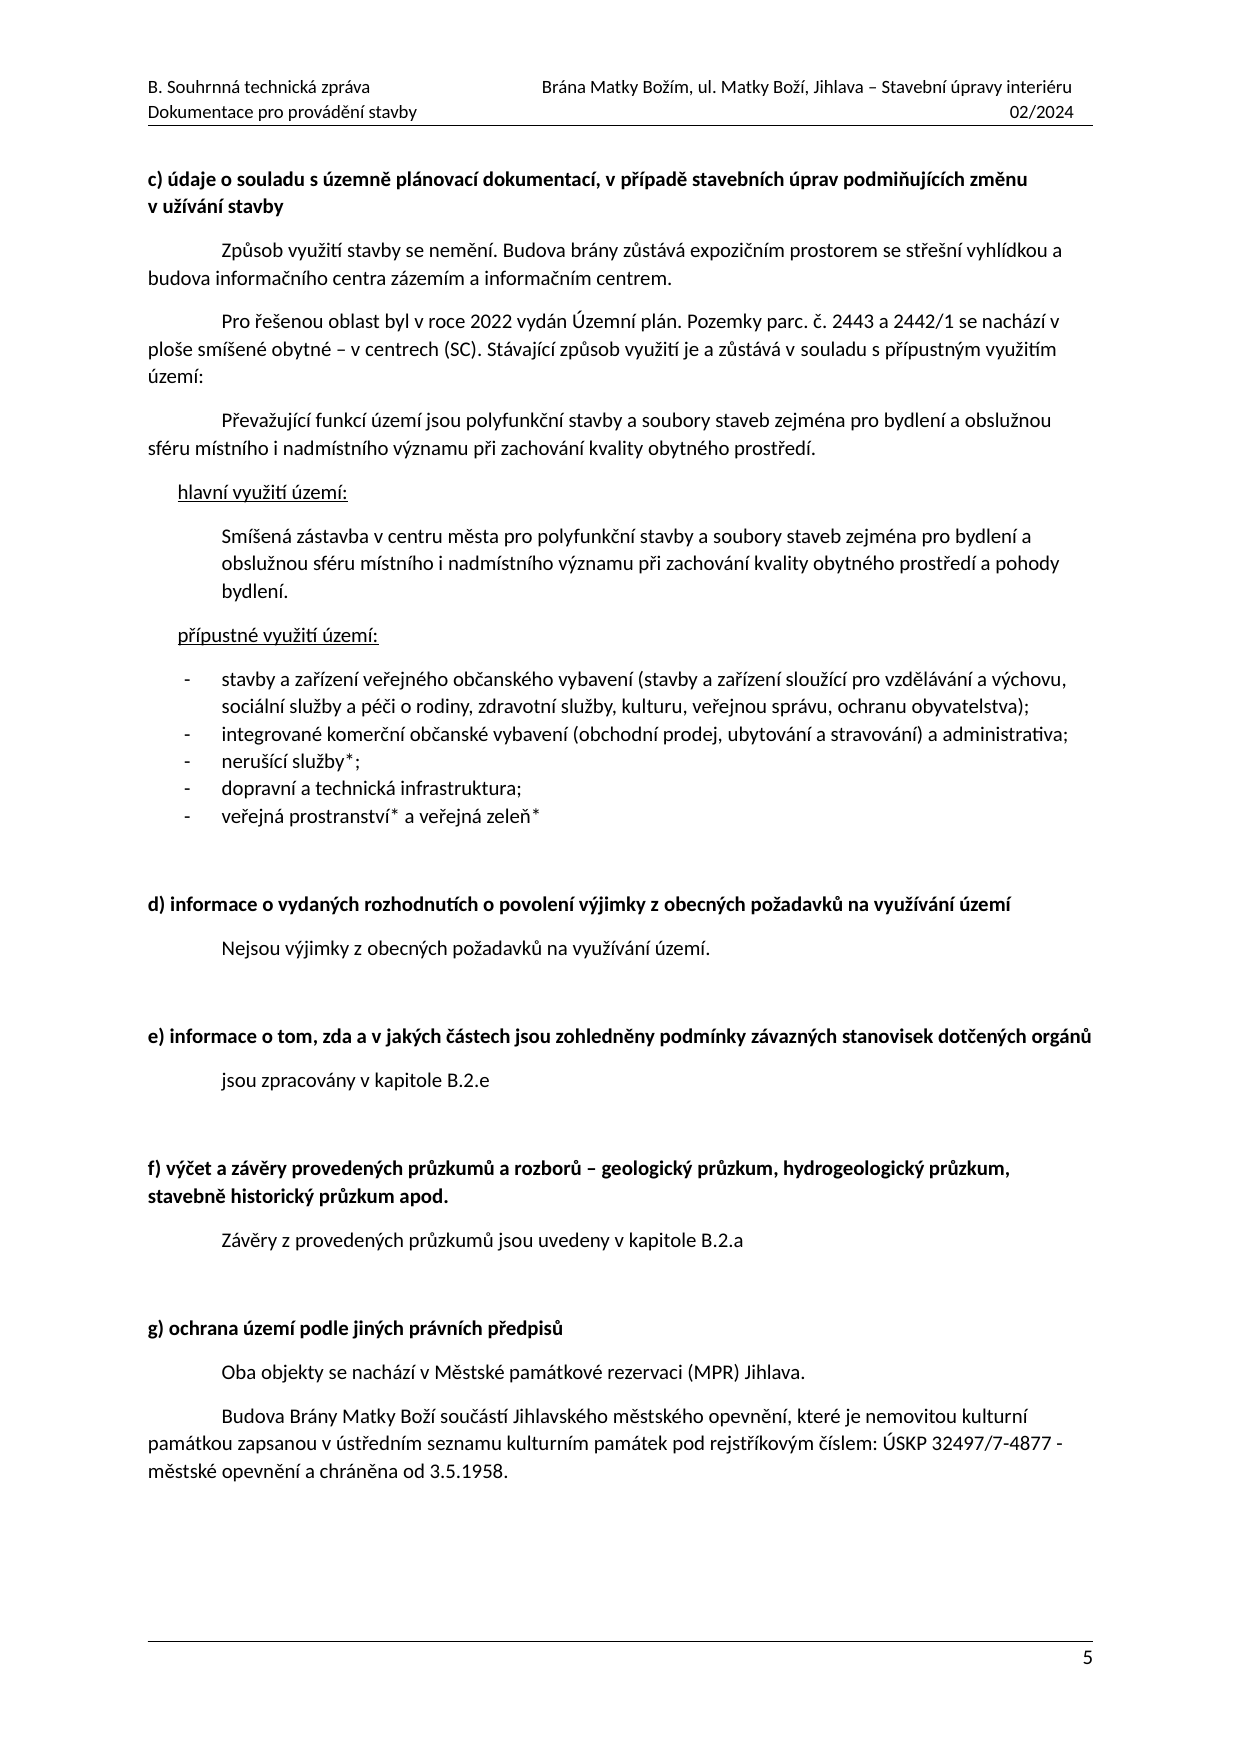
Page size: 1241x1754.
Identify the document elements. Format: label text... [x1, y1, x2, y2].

text Nejsou výjimky z obecných požadavků na využívání území. [148, 935, 1093, 961]
text jsou zpracovány v kapitole B.2.e [148, 1067, 1093, 1093]
list stavby a zařízení veřejného občanského vybavení (stavby a zařízení sloužící pro vzdělávání a výchovu, sociální služby a péči o rodiny, zdravotní služby, kulturu, veřejnou správu, ochranu obyvatelstva); [184, 666, 1093, 719]
subtitle f) výčet a závěry provedených průzkumů a rozborů – geologický průzkum, hydrogeologický průzkum, stavebně historický průzkum apod. [148, 1156, 1093, 1208]
subtitle d) informace o vydaných rozhodnutích o povolení výjimky z obecných požadavků na využívání území [148, 891, 1093, 917]
text Způsob využití stavby se nemění. Budova brány zůstává expozičním prostorem se střešní vyhlídkou a budova informačního centra zázemím a informačním centrem. [148, 237, 1093, 290]
list integrované komerční občanské vybavení (obchodní prodej, ubytování a stravování) a administrativa; [184, 721, 1093, 746]
text hlavní využití území: [148, 479, 1093, 504]
subtitle c) údaje o souladu s územně plánovací dokumentací, v případě stavebních úprav podmiňujících změnu v užívání stavby [148, 166, 1093, 219]
text Smíšená zástavba v centru města pro polyfunkční stavby a soubory staveb zejména pro bydlení a obslužnou sféru místního i nadmístního významu při zachování kvality obytného prostředí a pohody bydlení. [221, 523, 1093, 603]
text Budova Brány Matky Boží součástí Jihlavského městského opevnění, které je nemovitou kulturní památkou zapsanou v ústředním seznamu kulturním památek pod rejstříkovým číslem: ÚSKP 32497/7-4877 - městské opevnění a chráněna od 3.5.1958. [148, 1403, 1093, 1483]
list veřejná prostranství* a veřejná zeleň* [184, 803, 1093, 828]
list nerušící služby*; [184, 748, 1093, 774]
subtitle e) informace o tom, zda a v jakých částech jsou zohledněny podmínky závazných stanovisek dotčených orgánů [148, 1023, 1093, 1049]
text Převažující funkcí území jsou polyfunkční stavby a soubory staveb zejména pro bydlení a obslužnou sféru místního i nadmístního významu při zachování kvality obytného prostředí. [148, 408, 1093, 460]
text Pro řešenou oblast byl v roce 2022 vydán Územní plán. Pozemky parc. č. 2443 a 2442/1 se nachází v ploše smíšené obytné – v centrech (SC). Stávající způsob využití je a zůstává v souladu s přípustným využitím území: [148, 309, 1093, 389]
text Oba objekty se nachází v Městské památkové rezervaci (MPR) Jihlava. [148, 1359, 1093, 1384]
list dopravní a technická infrastruktura; [184, 776, 1093, 801]
subtitle g) ochrana území podle jiných právních předpisů [148, 1315, 1093, 1341]
text přípustné využití území: [148, 622, 1093, 647]
text Závěry z provedených průzkumů jsou uvedeny v kapitole B.2.a [148, 1227, 1093, 1252]
